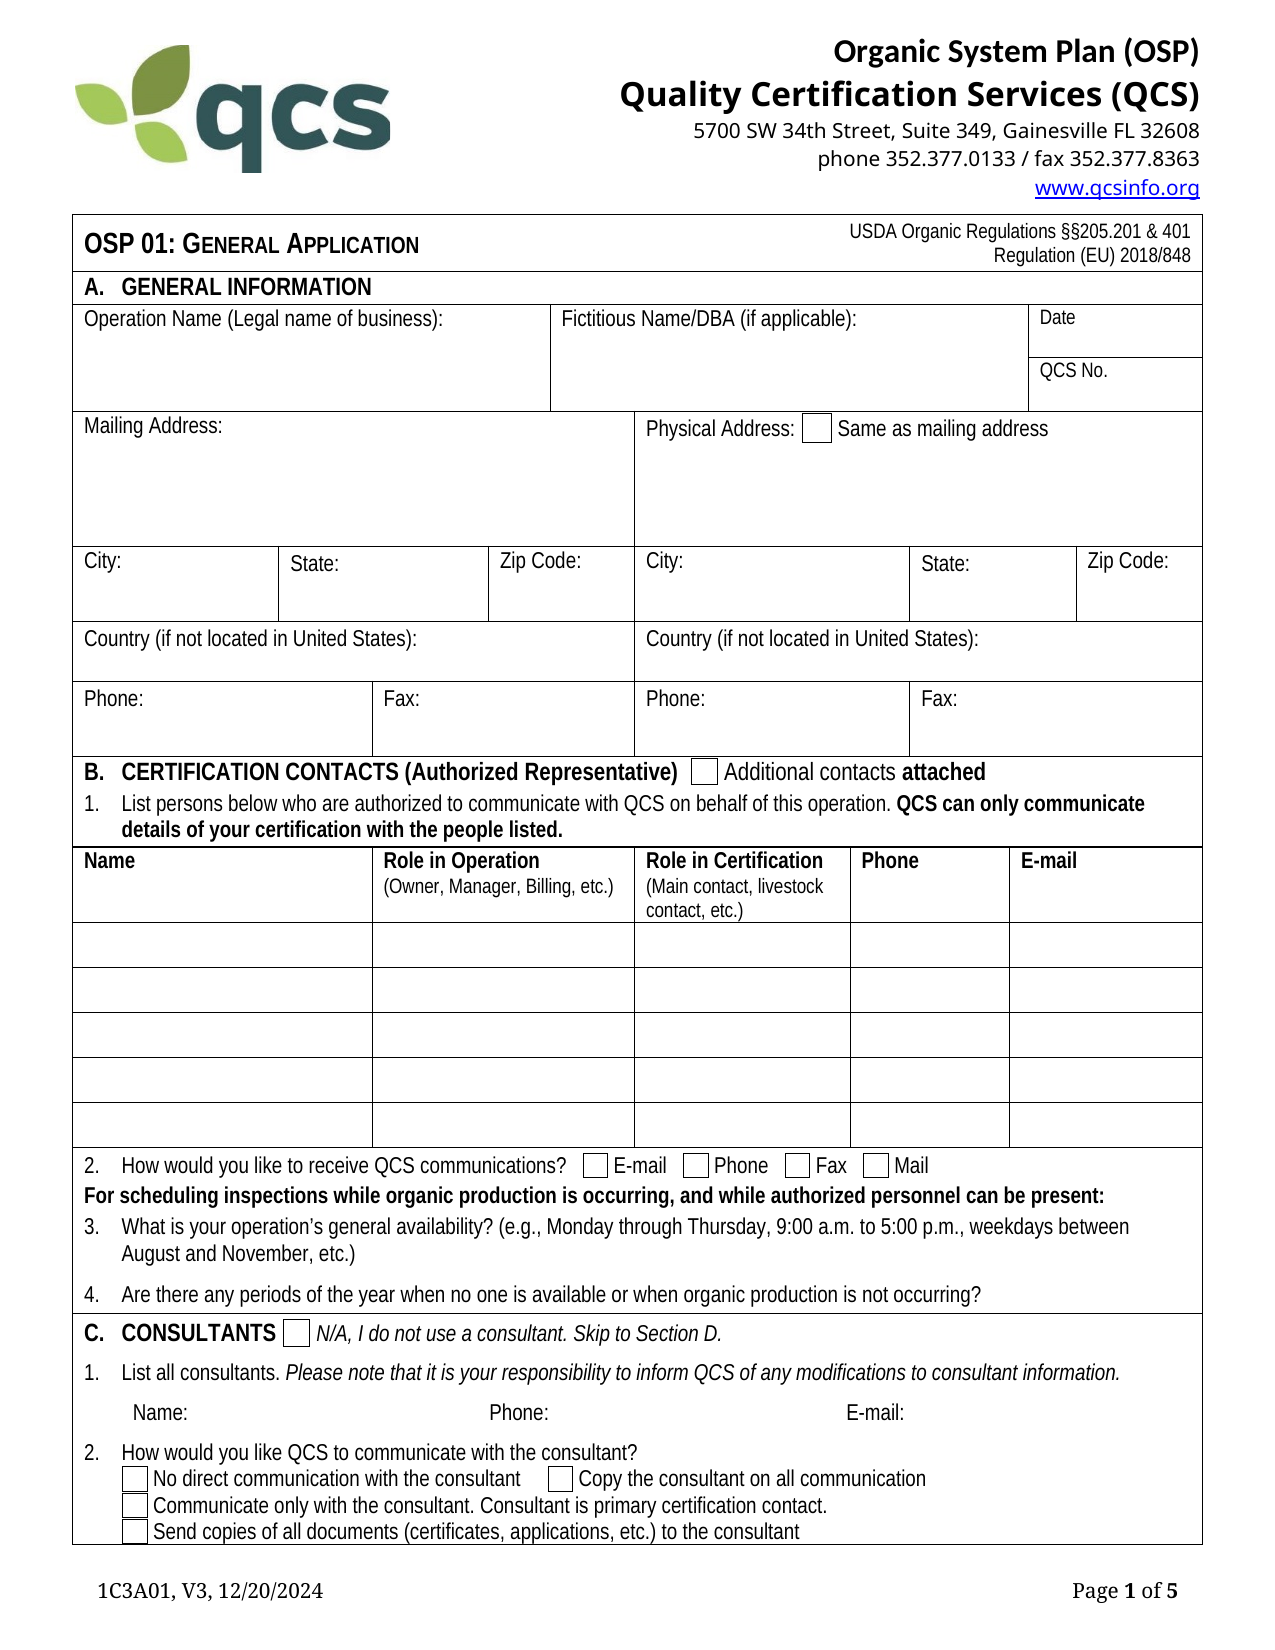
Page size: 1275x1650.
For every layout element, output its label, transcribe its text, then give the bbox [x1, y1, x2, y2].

table_cell [851, 923, 1009, 967]
table_cell Mailing Address: [73, 412, 634, 546]
table_cell GENERAL INFORMATION [73, 272, 1202, 304]
table_header USDA Organic Regulations §§205.201 & 401 Regulation (EU) 2018/848 [591, 215, 1202, 271]
table_cell State: [910, 547, 1076, 621]
table_cell Zip Code: [489, 547, 634, 621]
table_cell Phone: [635, 682, 909, 756]
table_header OSP 01: General Application [73, 215, 591, 271]
table_cell Name [73, 848, 372, 922]
table_cell Country (if not located in United States): [73, 622, 634, 681]
table_cell QCS No. [1029, 358, 1202, 411]
picture [75, 45, 390, 173]
table_cell City: [635, 547, 909, 621]
table_cell [73, 923, 372, 967]
table_cell Phone: [73, 682, 372, 756]
table_cell [373, 1058, 634, 1102]
table_cell [73, 968, 372, 1012]
table_cell [73, 1013, 372, 1057]
table_cell [73, 1103, 372, 1147]
table_cell [1010, 968, 1202, 1012]
table_cell [635, 1013, 850, 1057]
table_cell Fax: [373, 682, 634, 756]
table_cell Phone [851, 848, 1009, 922]
table_cell State: [279, 547, 488, 621]
table_cell Fax: [910, 682, 1202, 756]
table_cell E-mail [1010, 848, 1202, 922]
table_cell [373, 923, 634, 967]
table_cell [851, 1013, 1009, 1057]
table_cell Operation Name (Legal name of business): [73, 305, 550, 411]
table_cell Physical Address: Same as mailing address [635, 412, 1202, 546]
table_cell [851, 1058, 1009, 1102]
table_cell Role in Operation (Owner, Manager, Billing, etc.) [373, 848, 634, 922]
table_cell Zip Code: [1077, 547, 1202, 621]
table_cell Country (if not located in United States): [635, 622, 1202, 681]
table_cell CERTIFICATION CONTACTS (Authorized Representative) Additional contacts attached List persons below who are authorized to communicate with QCS on behalf of this operation. QCS can only communicate details of your certification with the people listed. [73, 757, 1202, 846]
table_cell [1010, 1103, 1202, 1147]
table_cell Fictitious Name/DBA (if applicable): [551, 305, 1028, 411]
table_cell [373, 1013, 634, 1057]
table_cell [635, 968, 850, 1012]
table_cell [635, 1058, 850, 1102]
table_cell [373, 968, 634, 1012]
table_cell [1010, 1058, 1202, 1102]
table_cell [1010, 1013, 1202, 1057]
table_cell [851, 968, 1009, 1012]
table_cell [635, 1103, 850, 1147]
table_cell [635, 923, 850, 967]
table_cell [851, 1103, 1009, 1147]
table_cell [1010, 923, 1202, 967]
table_cell Role in Certification (Main contact, livestock contact, etc.) [635, 848, 850, 922]
table_cell [373, 1103, 634, 1147]
table_cell Date [1029, 305, 1202, 357]
table_cell How would you like to receive QCS communications? E-mail Phone Fax Mail For scheduling inspections while organic production is occurring, and while authorized personnel can be present: What is your operation’s general availability? (e.g., Monday through Thursday, 9:00 a.m. to 5:00 p.m., weekdays between August and November, etc.) Are there any periods of the year when no one is available or when organic production is not occurring? [73, 1148, 1202, 1313]
table_cell [73, 1058, 372, 1102]
table_cell City: [73, 547, 278, 621]
